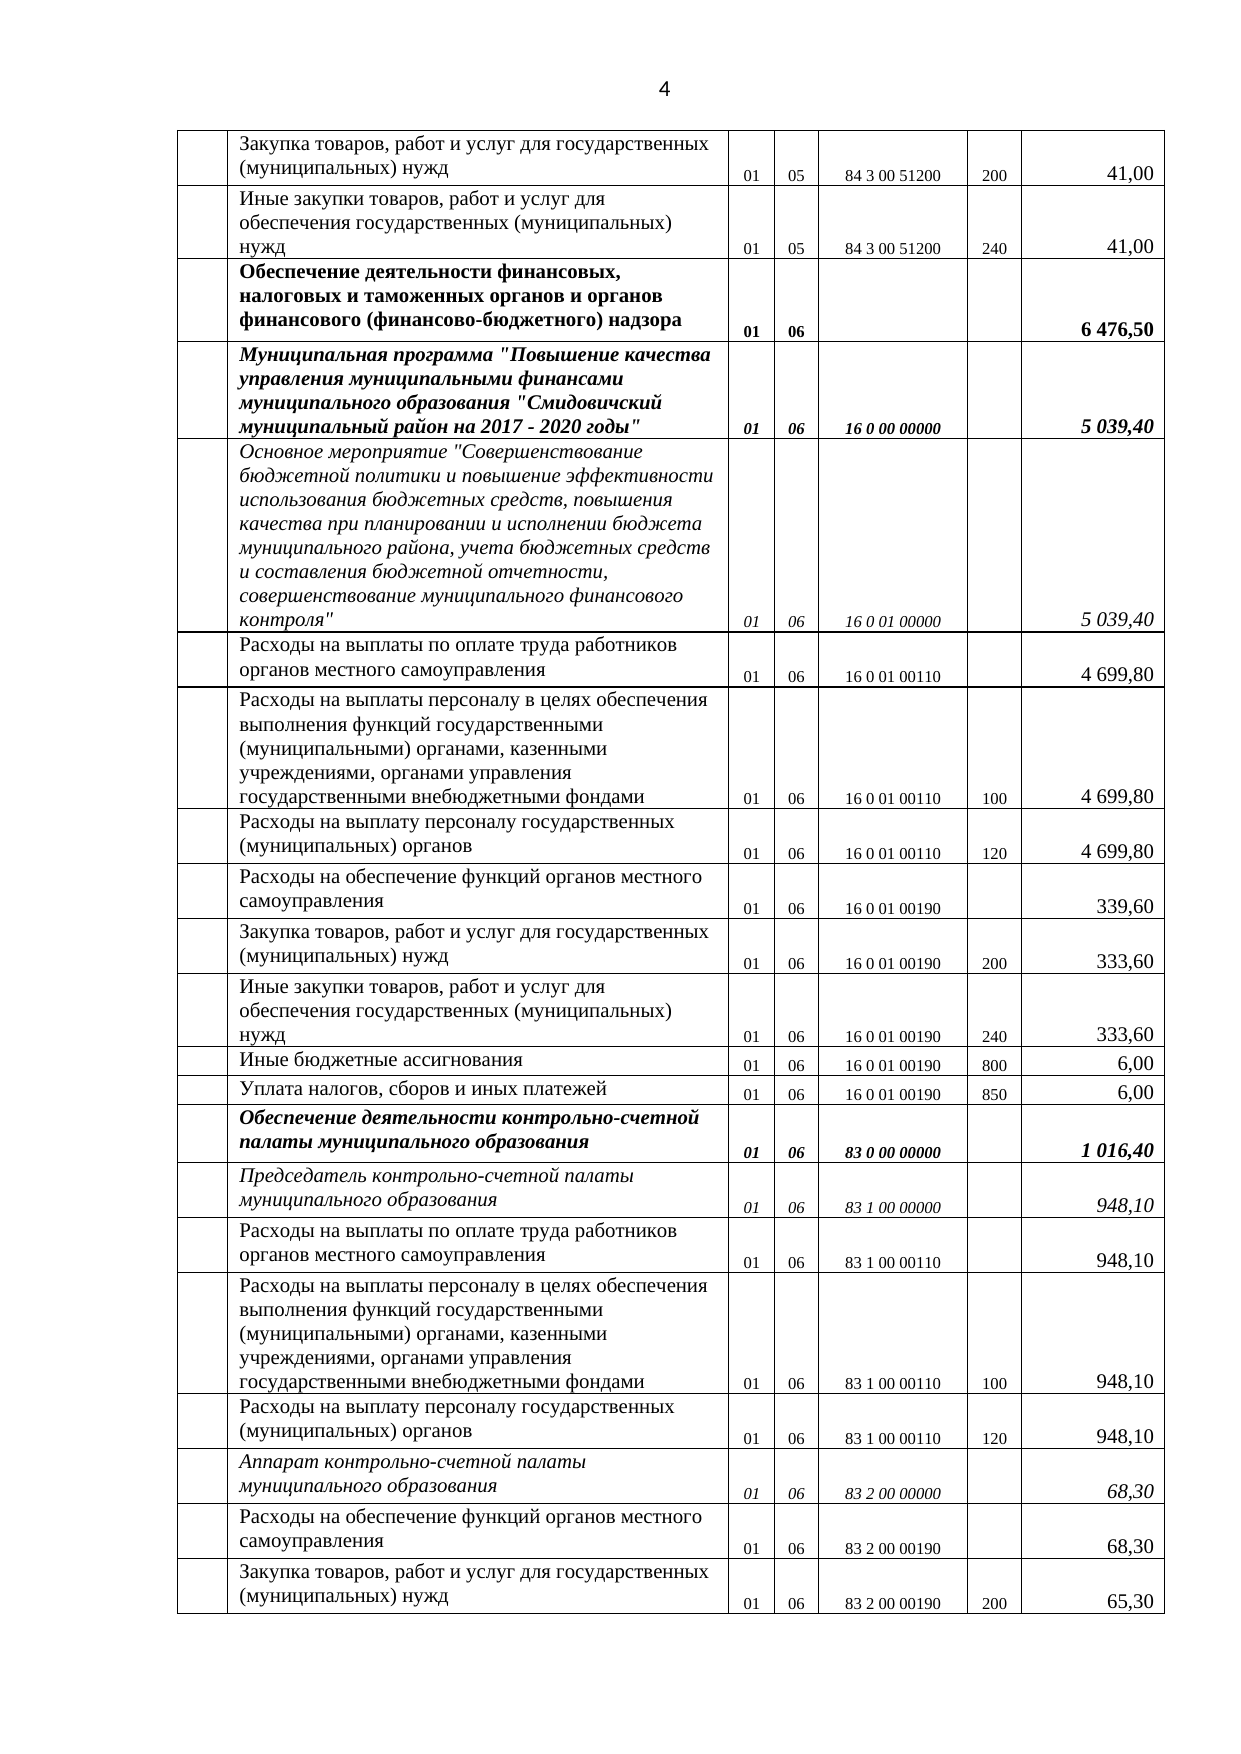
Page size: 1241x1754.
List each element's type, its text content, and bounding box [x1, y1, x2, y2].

table_cell 16 0 01 00190 [819, 1076, 967, 1104]
table_cell 120 [968, 1394, 1021, 1448]
table_cell 06 [775, 1559, 818, 1613]
table_cell 83 2 00 00000 [819, 1449, 967, 1503]
table_cell 948,10 [1022, 1273, 1164, 1393]
table_cell 01 [729, 342, 774, 438]
table_cell 16 0 01 00110 [819, 809, 967, 863]
table_cell 06 [775, 1449, 818, 1503]
table_cell 41,00 [1022, 131, 1164, 185]
table_cell 16 0 01 00110 [819, 688, 967, 808]
table_cell 16 0 01 00110 [819, 633, 967, 686]
table_cell Основное мероприятие "Совершенствование бюджетной политики и повышение эффективности использования бюджетных средств, повышения качества при планировании и исполнении бюджета муниципального района, учета бюджетных средств и составления бюджетной отчетности, совершенствование муниципального финансового контроля" [228, 439, 728, 631]
table_cell 06 [775, 688, 818, 808]
table_cell [178, 342, 227, 438]
table_cell [178, 1163, 227, 1217]
table_cell Уплата налогов, сборов и иных платежей [228, 1076, 728, 1104]
table_cell [819, 259, 967, 341]
table_cell Обеспечение деятельности финансовых, налоговых и таможенных органов и органов финансового (финансово-бюджетного) надзора [228, 259, 728, 341]
table_cell Муниципальная программа "Повышение качества управления муниципальными финансами муниципального образования "Смидовичский муниципальный район на 2017 - 2020 годы" [228, 342, 728, 438]
table_cell [178, 633, 227, 686]
table_cell 16 0 01 00000 [819, 439, 967, 631]
table_cell 01 [729, 186, 774, 258]
table_cell 83 2 00 00190 [819, 1559, 967, 1613]
table_cell 339,60 [1022, 864, 1164, 918]
table_cell [968, 1504, 1021, 1558]
table_cell [968, 439, 1021, 631]
table_cell 240 [968, 974, 1021, 1046]
table_cell 16 0 01 00190 [819, 974, 967, 1046]
table_cell 01 [729, 1559, 774, 1613]
table_cell 16 0 01 00190 [819, 864, 967, 918]
table_cell [968, 342, 1021, 438]
table_cell 84 3 00 51200 [819, 186, 967, 258]
table_cell [968, 1163, 1021, 1217]
table_cell 41,00 [1022, 186, 1164, 258]
table_cell 06 [775, 974, 818, 1046]
table_cell 01 [729, 809, 774, 863]
table_cell [178, 439, 227, 631]
table_cell 01 [729, 919, 774, 973]
table_cell 01 [729, 1449, 774, 1503]
table_cell 6,00 [1022, 1047, 1164, 1075]
table_cell Иные закупки товаров, работ и услуг для обеспечения государственных (муниципальных) нужд [228, 186, 728, 258]
table_cell 06 [775, 1394, 818, 1448]
table_cell [178, 1047, 227, 1075]
table_cell 06 [775, 1218, 818, 1272]
table_cell [968, 259, 1021, 341]
table_cell 06 [775, 809, 818, 863]
table_cell Аппарат контрольно-счетной палаты муниципального образования [228, 1449, 728, 1503]
table_cell 16 0 01 00190 [819, 1047, 967, 1075]
table_cell 16 0 01 00190 [819, 919, 967, 973]
table_cell 06 [775, 1273, 818, 1393]
table_cell 850 [968, 1076, 1021, 1104]
table_cell 01 [729, 259, 774, 341]
table_cell 200 [968, 131, 1021, 185]
table_cell 05 [775, 186, 818, 258]
table_cell 83 2 00 00190 [819, 1504, 967, 1558]
table_cell [178, 1105, 227, 1162]
table_cell 06 [775, 259, 818, 341]
table_cell [178, 186, 227, 258]
table_cell Закупка товаров, работ и услуг для государственных (муниципальных) нужд [228, 1559, 728, 1613]
table_cell [968, 633, 1021, 686]
table_cell 333,60 [1022, 919, 1164, 973]
table_cell 01 [729, 864, 774, 918]
table_cell [178, 1076, 227, 1104]
table_cell 06 [775, 1163, 818, 1217]
table_cell [968, 1449, 1021, 1503]
table_cell Иные закупки товаров, работ и услуг для обеспечения государственных (муниципальных) нужд [228, 974, 728, 1046]
table_cell 06 [775, 342, 818, 438]
table_cell [178, 1559, 227, 1613]
table_cell Председатель контрольно-счетной палаты муниципального образования [228, 1163, 728, 1217]
table_cell Расходы на выплаты по оплате труда работников органов местного самоуправления [228, 1218, 728, 1272]
table_cell 01 [729, 1105, 774, 1162]
table_cell 68,30 [1022, 1504, 1164, 1558]
table_cell 06 [775, 1047, 818, 1075]
table_cell 4 699,80 [1022, 809, 1164, 863]
table_cell [968, 1105, 1021, 1162]
table_cell 5 039,40 [1022, 342, 1164, 438]
table_cell [178, 131, 227, 185]
table_cell 06 [775, 919, 818, 973]
table_cell Иные бюджетные ассигнования [228, 1047, 728, 1075]
table_cell 06 [775, 864, 818, 918]
table_cell 83 0 00 00000 [819, 1105, 967, 1162]
table_cell 01 [729, 1076, 774, 1104]
table_cell 5 039,40 [1022, 439, 1164, 631]
table_cell 05 [775, 131, 818, 185]
table_cell 948,10 [1022, 1218, 1164, 1272]
table_cell 01 [729, 439, 774, 631]
table_cell 06 [775, 1105, 818, 1162]
table_cell 83 1 00 00110 [819, 1394, 967, 1448]
table_cell [178, 809, 227, 863]
table_cell 1 016,40 [1022, 1105, 1164, 1162]
table_cell 06 [775, 1076, 818, 1104]
table_cell 83 1 00 00000 [819, 1163, 967, 1217]
table_cell 01 [729, 131, 774, 185]
table_cell Расходы на выплаты по оплате труда работников органов местного самоуправления [228, 633, 728, 686]
table_cell Расходы на обеспечение функций органов местного самоуправления [228, 1504, 728, 1558]
table_cell Обеспечение деятельности контрольно-счетной палаты муниципального образования [228, 1105, 728, 1162]
table_cell 83 1 00 00110 [819, 1273, 967, 1393]
table_cell 01 [729, 1504, 774, 1558]
table_cell [178, 1273, 227, 1393]
table_cell [178, 919, 227, 973]
table_cell 100 [968, 1273, 1021, 1393]
table_cell [968, 864, 1021, 918]
table_cell [178, 688, 227, 808]
table_cell [178, 974, 227, 1046]
table_cell 4 699,80 [1022, 688, 1164, 808]
table_cell 83 1 00 00110 [819, 1218, 967, 1272]
table_cell 68,30 [1022, 1449, 1164, 1503]
table_cell 06 [775, 633, 818, 686]
table_cell 200 [968, 1559, 1021, 1613]
table_cell 100 [968, 688, 1021, 808]
table_cell Расходы на обеспечение функций органов местного самоуправления [228, 864, 728, 918]
table_cell 01 [729, 688, 774, 808]
table_cell 948,10 [1022, 1163, 1164, 1217]
table_cell [178, 1394, 227, 1448]
table_cell 65,30 [1022, 1559, 1164, 1613]
table_cell 01 [729, 633, 774, 686]
table_cell [178, 1504, 227, 1558]
table_cell 6,00 [1022, 1076, 1164, 1104]
table_cell 120 [968, 809, 1021, 863]
table_cell 84 3 00 51200 [819, 131, 967, 185]
table_cell 01 [729, 1218, 774, 1272]
table_cell [178, 259, 227, 341]
table_cell Закупка товаров, работ и услуг для государственных (муниципальных) нужд [228, 131, 728, 185]
table_cell 01 [729, 974, 774, 1046]
table_cell 6 476,50 [1022, 259, 1164, 341]
table_cell [178, 864, 227, 918]
table_cell [178, 1449, 227, 1503]
table_cell 06 [775, 1504, 818, 1558]
table_cell 01 [729, 1273, 774, 1393]
table_cell 06 [775, 439, 818, 631]
table_cell 800 [968, 1047, 1021, 1075]
table_cell 948,10 [1022, 1394, 1164, 1448]
table_cell 4 699,80 [1022, 633, 1164, 686]
table_cell 200 [968, 919, 1021, 973]
table_cell 16 0 00 00000 [819, 342, 967, 438]
table_cell 01 [729, 1047, 774, 1075]
table_cell Расходы на выплату персоналу государственных (муниципальных) органов [228, 809, 728, 863]
table_cell [178, 1218, 227, 1272]
table_cell 333,60 [1022, 974, 1164, 1046]
table_cell 240 [968, 186, 1021, 258]
table_cell 01 [729, 1163, 774, 1217]
table_cell Расходы на выплату персоналу государственных (муниципальных) органов [228, 1394, 728, 1448]
table_cell [968, 1218, 1021, 1272]
table_cell 01 [729, 1394, 774, 1448]
table_cell Закупка товаров, работ и услуг для государственных (муниципальных) нужд [228, 919, 728, 973]
